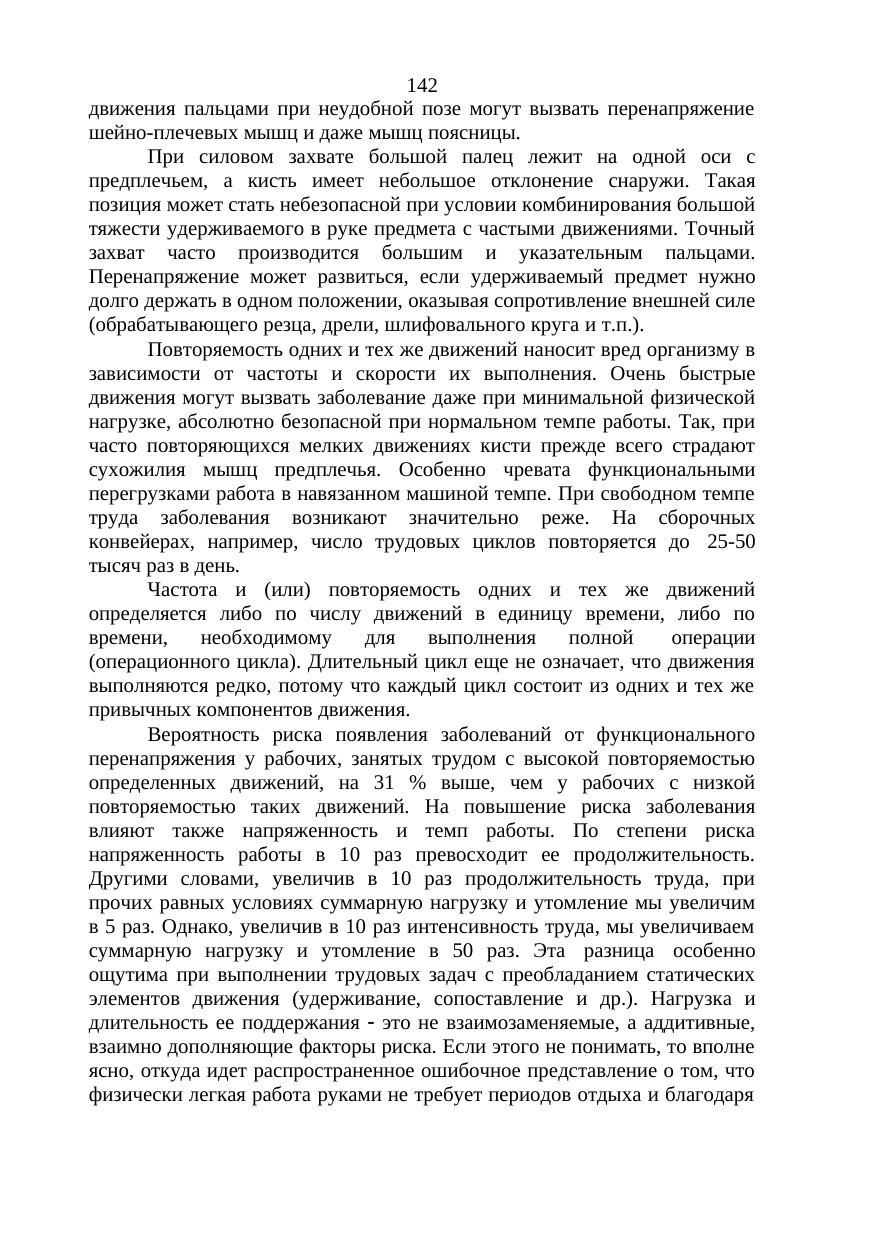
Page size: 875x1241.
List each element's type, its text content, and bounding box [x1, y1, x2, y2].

text Вероятность риска появления заболеваний от функционального перенапряжения у рабочих, занятых трудом с высокой повторяемостью определенных движений, на 31 % выше, чем у рабочих с низкой повторяемостью таких движений. На повышение риска заболевания влияют также напряженность и темп работы. По степени риска напряженность работы в 10 раз превосходит ее продолжительность. Другими словами, увеличив в 10 раз продолжительность труда, при прочих равных условиях суммарную нагрузку и утомление мы увеличим в 5 раз. Однако, увеличив в 10 раз интенсивность труда, мы увеличиваем суммарную нагрузку и утомление в 50 раз. Эта разница особенно ощутима при выполнении трудовых задач с преобладанием статических элементов движения (удерживание, сопоставление и др.). Нагрузка и длительность ее поддержания  это не взаимозаменяемые, а аддитивные, взаимно дополняющие факторы риска. Если этого не понимать, то вполне ясно, откуда идет распространенное ошибочное представление о том, что физически легкая работа руками не требует периодов отдыха и благодаря [88, 721, 756, 1106]
text Повторяемость одних и тех же движений наносит вред организму в зависимости от частоты и скорости их выполнения. Очень быстрые движения могут вызвать заболевание даже при минимальной физической нагрузке, абсолютно безопасной при нормальном темпе работы. Так, при часто повторяющихся мелких движениях кисти прежде всего страдают сухожилия мышц предплечья. Особенно чревата функциональными перегрузками работа в навязанном машиной темпе. При свободном темпе труда заболевания возникают значительно реже. На сборочных конвейерах, например, число трудовых циклов повторяется до 25-50 тысяч раз в день. [88, 336, 756, 577]
text движения пальцами при неудобной позе могут вызвать перенапряжение шейно-плечевых мышц и даже мышц поясницы. [88, 96, 755, 144]
text Частота и (или) повторяемость одних и тех же движений определяется либо по числу движений в единицу времени, либо по времени, необходимому для выполнения полной операции (операционного цикла). Длительный цикл еще не означает, что движения выполняются редко, потому что каждый цикл состоит из одних и тех же привычных компонентов движения. [88, 577, 755, 721]
text При силовом захвате большой палец лежит на одной оси с предплечьем, а кисть имеет небольшое отклонение снаружи. Такая позиция может стать небезопасной при условии комбинирования большой тяжести удерживаемого в руке предмета с частыми движениями. Точный захват часто производится большим и указательным пальцами. Перенапряжение может развиться, если удерживаемый предмет нужно долго держать в одном положении, оказывая сопротивление внешней силе (обрабатывающего резца, дрели, шлифовального круга и т.п.). [88, 144, 756, 336]
